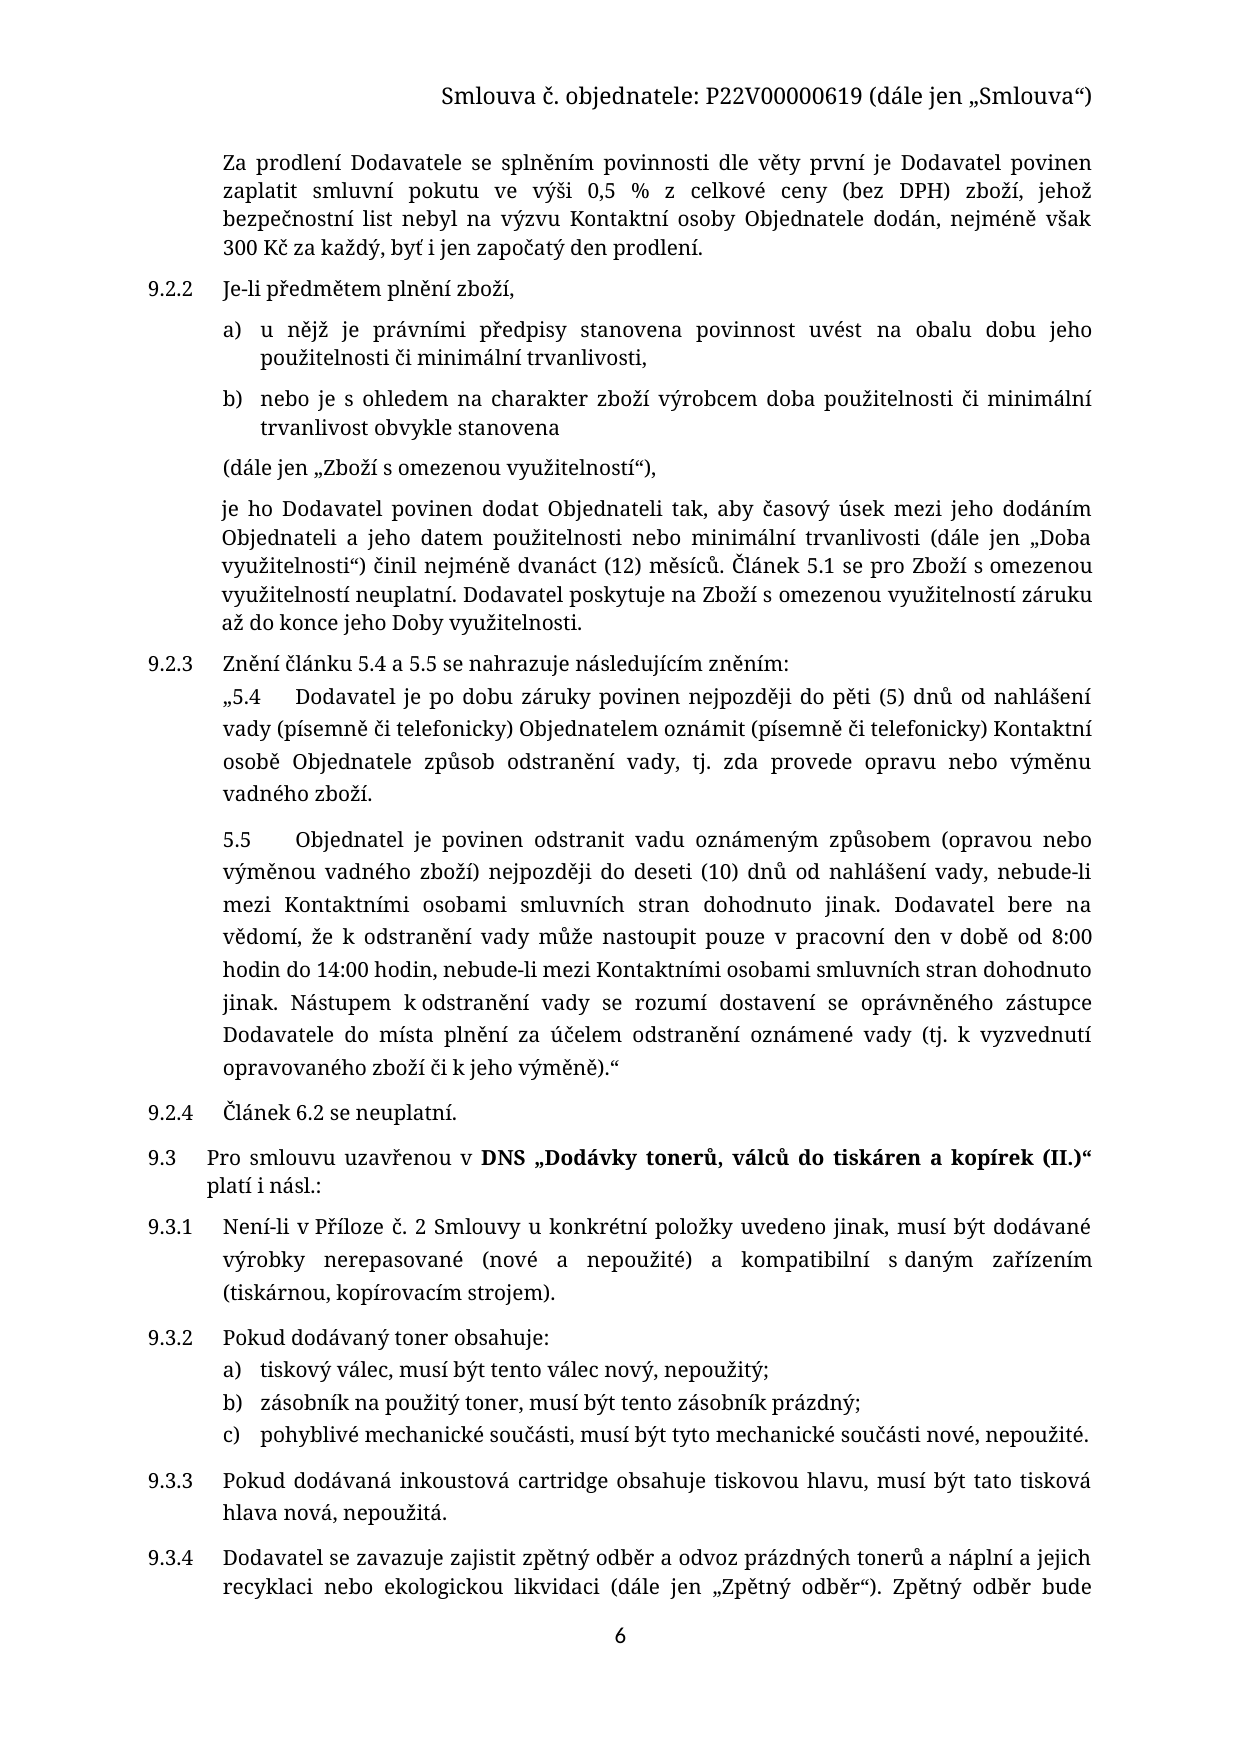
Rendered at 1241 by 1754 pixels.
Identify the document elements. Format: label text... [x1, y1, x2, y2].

list Znění článku 5.4 a 5.5 se nahrazuje následujícím zněním: [148, 649, 1093, 678]
list Článek 6.2 se neuplatní. [148, 1098, 1093, 1126]
list pohyblivé mechanické součásti, musí být tyto mechanické součásti nové, nepoužité. [223, 1421, 1093, 1449]
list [148, 1543, 1093, 1600]
list Pokud dodávaná inkoustová cartridge obsahuje tiskovou hlavu, musí být tato tisková hlava nová, nepoužitá. [148, 1466, 1093, 1527]
list Je-li předmětem plnění zboží, [148, 274, 1093, 302]
list u nějž je právními předpisy stanovena povinnost uvést na obalu dobu jeho použitelnosti či minimální trvanlivosti, [223, 315, 1093, 372]
list „5.4 Dodavatel je po dobu záruky povinen nejpozději do pěti (5) dnů od nahlášení vady (písemně či telefonicky) Objednatelem oznámit (písemně či telefonicky) Kontaktní osobě Objednatele způsob odstranění vady, tj. zda provede opravu nebo výměnu vadného zboží. [223, 682, 1093, 808]
list Pro smlouvu uzavřenou v DNS „Dodávky tonerů, válců do tiskáren a kopírek (II.)“ platí i násl.: [148, 1143, 1093, 1200]
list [148, 148, 1093, 261]
list nebo je s ohledem na charakter zboží výrobcem doba použitelnosti či minimální trvanlivost obvykle stanovena [223, 384, 1093, 441]
list zásobník na použitý toner, musí být tento zásobník prázdný; [223, 1388, 1093, 1416]
list Pokud dodávaný toner obsahuje: [148, 1323, 1093, 1351]
text (dále jen „Zboží s omezenou využitelností“), [223, 453, 1093, 482]
list 5.5 Objednatel je povinen odstranit vadu oznámeným způsobem (opravou nebo výměnou vadného zboží) nejpozději do deseti (10) dnů od nahlášení vady, nebude-li mezi Kontaktními osobami smluvních stran dohodnuto jinak. Dodavatel bere na vědomí, že k odstranění vady může nastoupit pouze v pracovní den v době od 8:00 hodin do 14:00 hodin, nebude-li mezi Kontaktními osobami smluvních stran dohodnuto jinak. Nástupem k odstranění vady se rozumí dostavení se oprávněného zástupce Dodavatele do místa plnění za účelem odstranění oznámené vady (tj. k vyzvednutí opravovaného zboží či k jeho výměně).“ [223, 825, 1093, 1081]
list Není-li v Příloze č. 2 Smlouvy u konkrétní položky uvedeno jinak, musí být dodávané výrobky nerepasované (nové a nepoužité) a kompatibilní s daným zařízením (tiskárnou, kopírovacím strojem). [148, 1212, 1093, 1306]
list tiskový válec, musí být tento válec nový, nepoužitý; [223, 1355, 1093, 1384]
text je ho Dodavatel povinen dodat Objednateli tak, aby časový úsek mezi jeho dodáním Objednateli a jeho datem použitelnosti nebo minimální trvanlivosti (dále jen „Doba využitelnosti“) činil nejméně dvanáct (12) měsíců. Článek 5.1 se pro Zboží s omezenou využitelností neuplatní. Dodavatel poskytuje na Zboží s omezenou využitelností záruku až do konce jeho Doby využitelnosti. [221, 494, 1093, 637]
